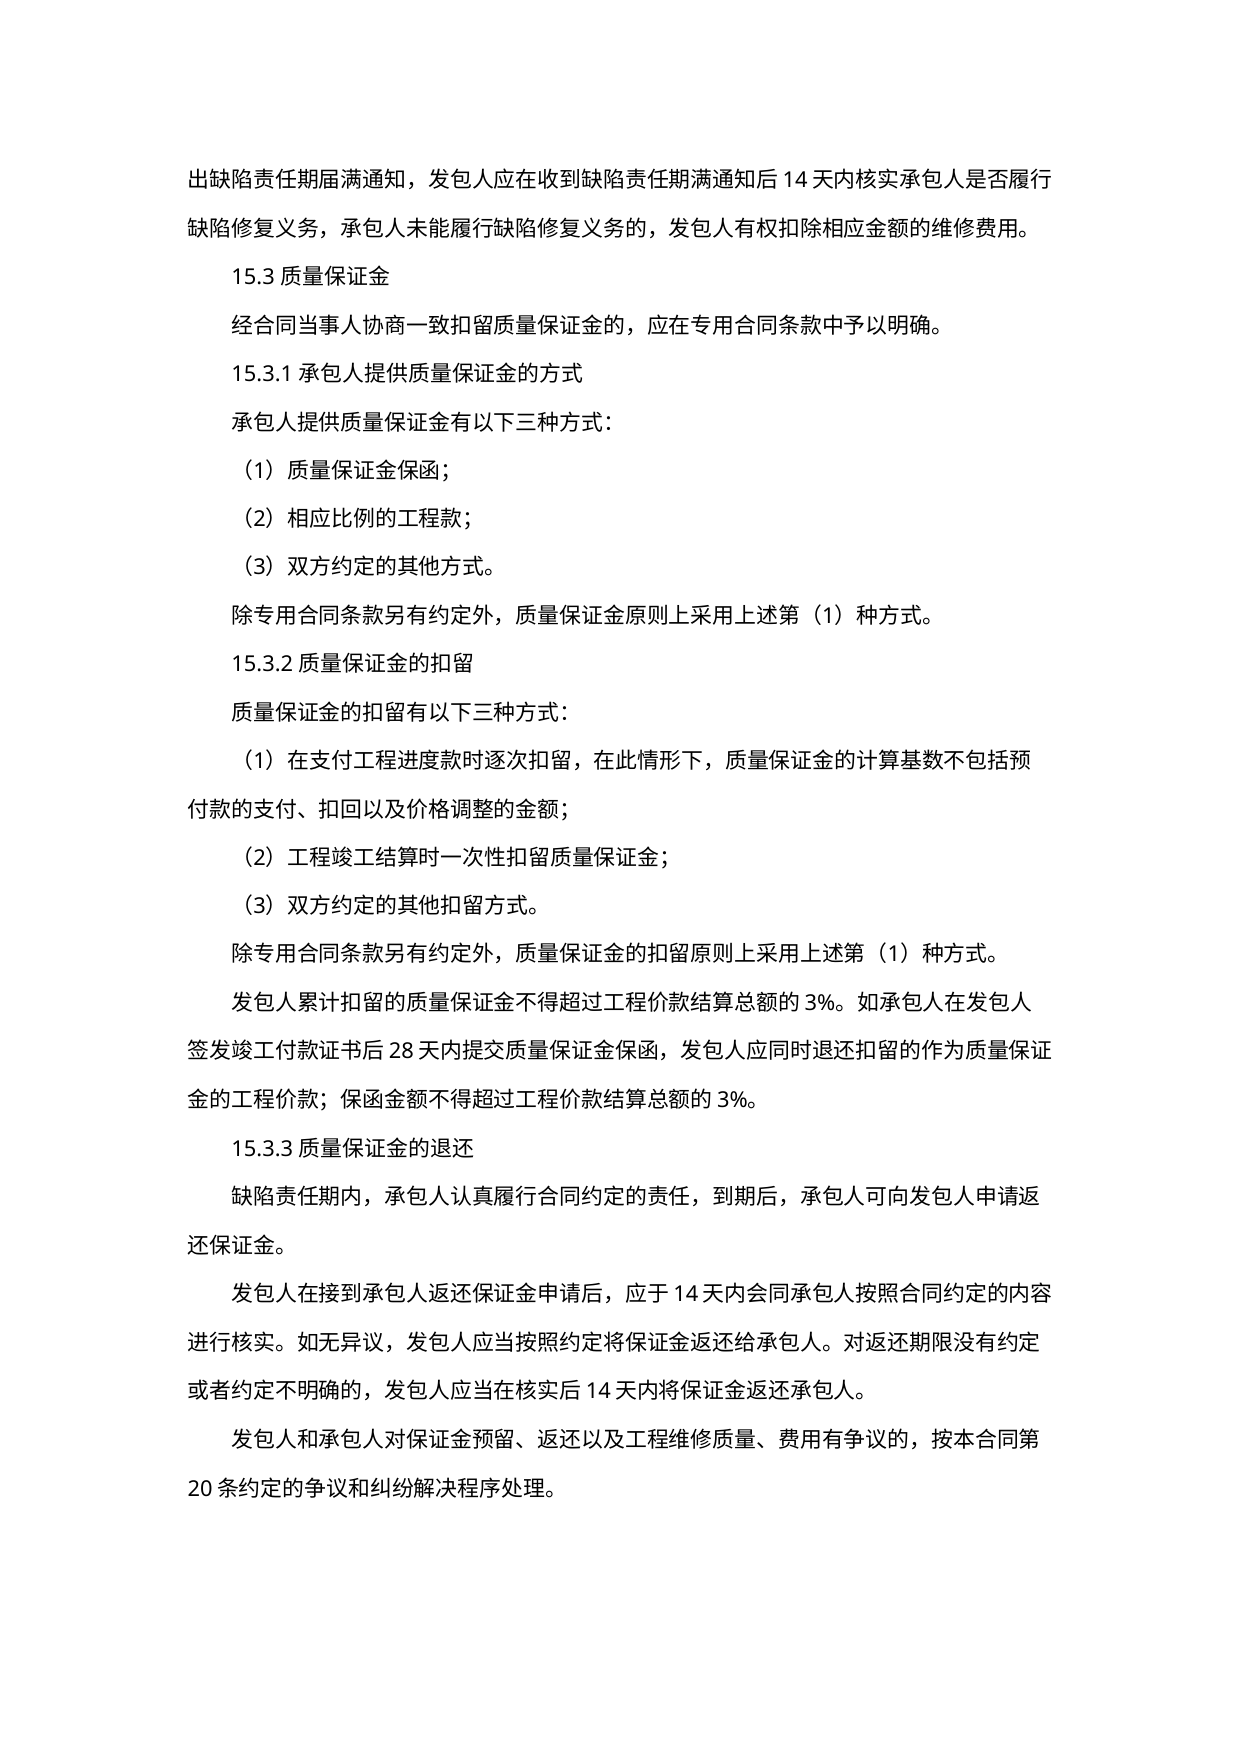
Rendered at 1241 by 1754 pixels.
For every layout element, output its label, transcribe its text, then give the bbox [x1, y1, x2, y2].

text 发包人和承包人对保证金预留、返还以及工程维修质量、费用有争议的，按本合同第20条约定的争议和纠纷解决程序处理。 [187, 1422, 1053, 1503]
text 承包人提供质量保证金有以下三种方式： [187, 404, 1053, 437]
text 质量保证金的扣留有以下三种方式： [187, 694, 1053, 727]
text （3）双方约定的其他方式。 [187, 549, 1053, 582]
text 除专用合同条款另有约定外，质量保证金的扣留原则上采用上述第（1）种方式。 [187, 936, 1053, 969]
subtitle 15.3 质量保证金 [187, 259, 1053, 292]
text 15.3.2 质量保证金的扣留 [187, 646, 1053, 678]
text （3）双方约定的其他扣留方式。 [187, 888, 1053, 920]
text （2）工程竣工结算时一次性扣留质量保证金； [187, 839, 1053, 872]
text 除专用合同条款另有约定外，质量保证金原则上采用上述第（1）种方式。 [187, 597, 1053, 630]
text 经合同当事人协商一致扣留质量保证金的，应在专用合同条款中予以明确。 [187, 307, 1053, 340]
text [187, 162, 1053, 243]
text （1）质量保证金保函； [187, 452, 1053, 485]
text 发包人累计扣留的质量保证金不得超过工程价款结算总额的3%。如承包人在发包人签发竣工付款证书后28天内提交质量保证金保函，发包人应同时退还扣留的作为质量保证金的工程价款；保函金额不得超过工程价款结算总额的3%。 [187, 984, 1053, 1114]
text （2）相应比例的工程款； [187, 501, 1053, 533]
text 发包人在接到承包人返还保证金申请后，应于14天内会同承包人按照合同约定的内容进行核实。如无异议，发包人应当按照约定将保证金返还给承包人。对返还期限没有约定或者约定不明确的，发包人应当在核实后14天内将保证金返还承包人。 [187, 1276, 1053, 1406]
text 15.3.3 质量保证金的退还 [187, 1130, 1053, 1163]
text 缺陷责任期内，承包人认真履行合同约定的责任，到期后，承包人可向发包人申请返还保证金。 [187, 1179, 1053, 1260]
text 15.3.1 承包人提供质量保证金的方式 [187, 356, 1053, 388]
text （1）在支付工程进度款时逐次扣留，在此情形下，质量保证金的计算基数不包括预付款的支付、扣回以及价格调整的金额； [187, 742, 1053, 824]
